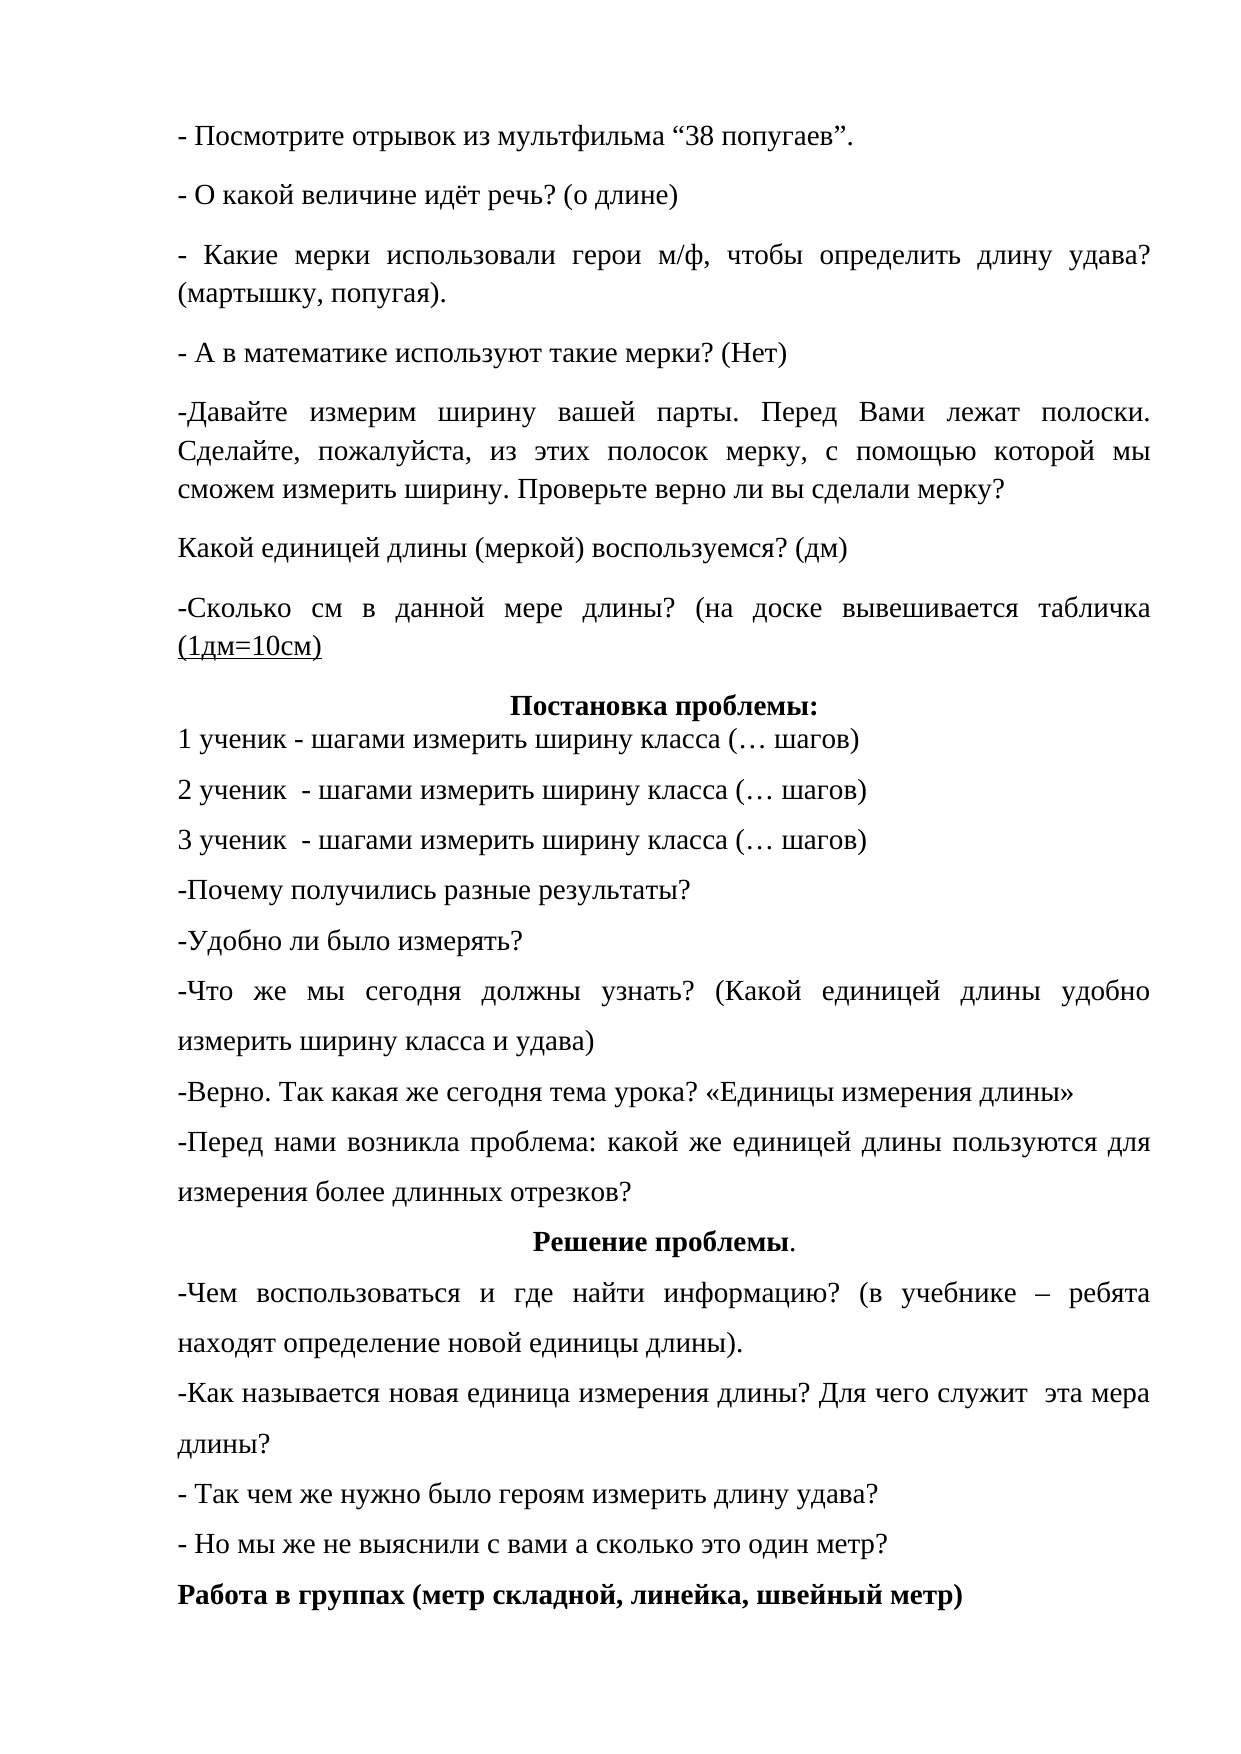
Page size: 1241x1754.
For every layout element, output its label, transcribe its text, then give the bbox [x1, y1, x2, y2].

text - Но мы же не выяснили с вами а сколько это один метр? [177, 1526, 1152, 1560]
text - А в математике используют такие мерки? (Нет) [177, 335, 1152, 368]
text Решение проблемы. [177, 1224, 1152, 1258]
text -Давайте измерим ширину вашей парты. Перед Вами лежат полоски. Сделайте, пожалуйста, из этих полосок мерку, с помощью которой мы сможем измерить ширину. Проверьте верно ли вы сделали мерку? [177, 394, 1152, 505]
text -Как называется новая единица измерения длины? Для чего служит эта мера длины? [177, 1376, 1152, 1459]
text Работа в группах (метр складной, линейка, швейный метр) [177, 1577, 1152, 1610]
text -Удобно ли было измерять? [177, 923, 1152, 956]
text Какой единицей длины (меркой) воспользуемся? (дм) [177, 531, 1152, 564]
text Постановка проблемы: [177, 688, 1152, 721]
text -Чем воспользоваться и где найти информацию? (в учебнике – ребята находят определение новой единицы длины). [177, 1275, 1152, 1359]
text -Сколько см в данной мере длины? (на доске вывешивается табличка (1дм=10см) [177, 590, 1152, 662]
text -Перед нами возникла проблема: какой же единицей длины пользуются для измерения более длинных отрезков? [177, 1124, 1152, 1208]
text -Почему получились разные результаты? [177, 872, 1152, 906]
text - Посмотрите отрывок из мультфильма “38 попугаев”. [177, 118, 1152, 152]
text - О какой величине идёт речь? (о длине) [177, 177, 1152, 211]
text 3 ученик - шагами измерить ширину класса (… шагов) [177, 822, 1152, 856]
text -Верно. Так какая же сегодня тема урока? «Единицы измерения длины» [177, 1074, 1152, 1107]
text 2 ученик - шагами измерить ширину класса (… шагов) [177, 772, 1152, 805]
text -Что же мы сегодня должны узнать? (Какой единицей длины удобно измерить ширину класса и удава) [177, 973, 1152, 1057]
text 1 ученик - шагами измерить ширину класса (… шагов) [177, 721, 1152, 755]
text - Так чем же нужно было героям измерить длину удава? [177, 1476, 1152, 1510]
text - Какие мерки использовали герои м/ф, чтобы определить длину удава? (мартышку, попугая). [177, 237, 1152, 309]
